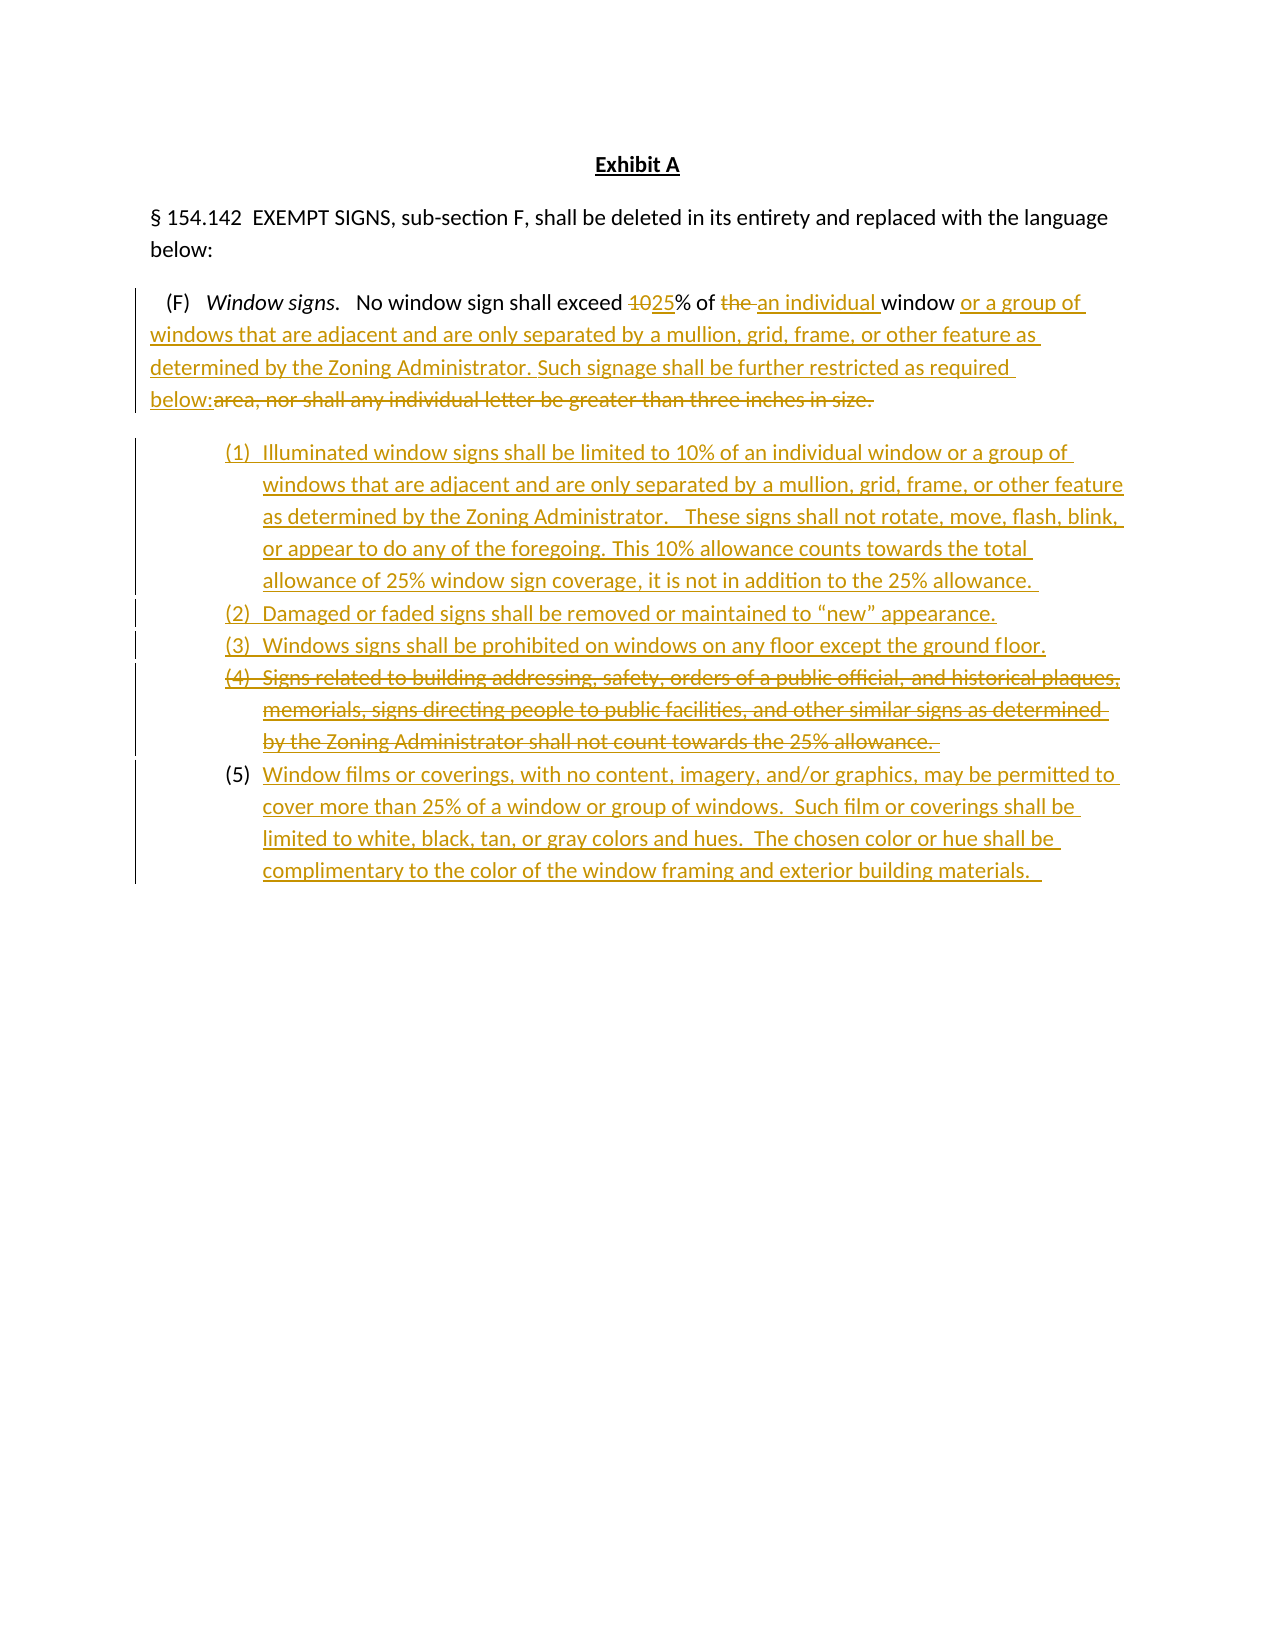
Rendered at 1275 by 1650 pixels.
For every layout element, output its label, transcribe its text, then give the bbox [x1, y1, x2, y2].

text § 154.142 EXEMPT SIGNS, sub-section F, shall be deleted in its entirety and replaced with the language below: [150, 203, 1125, 263]
text Exhibit A [150, 150, 1125, 178]
text (F) Window signs. No window sign shall exceed % of window [150, 288, 1125, 413]
